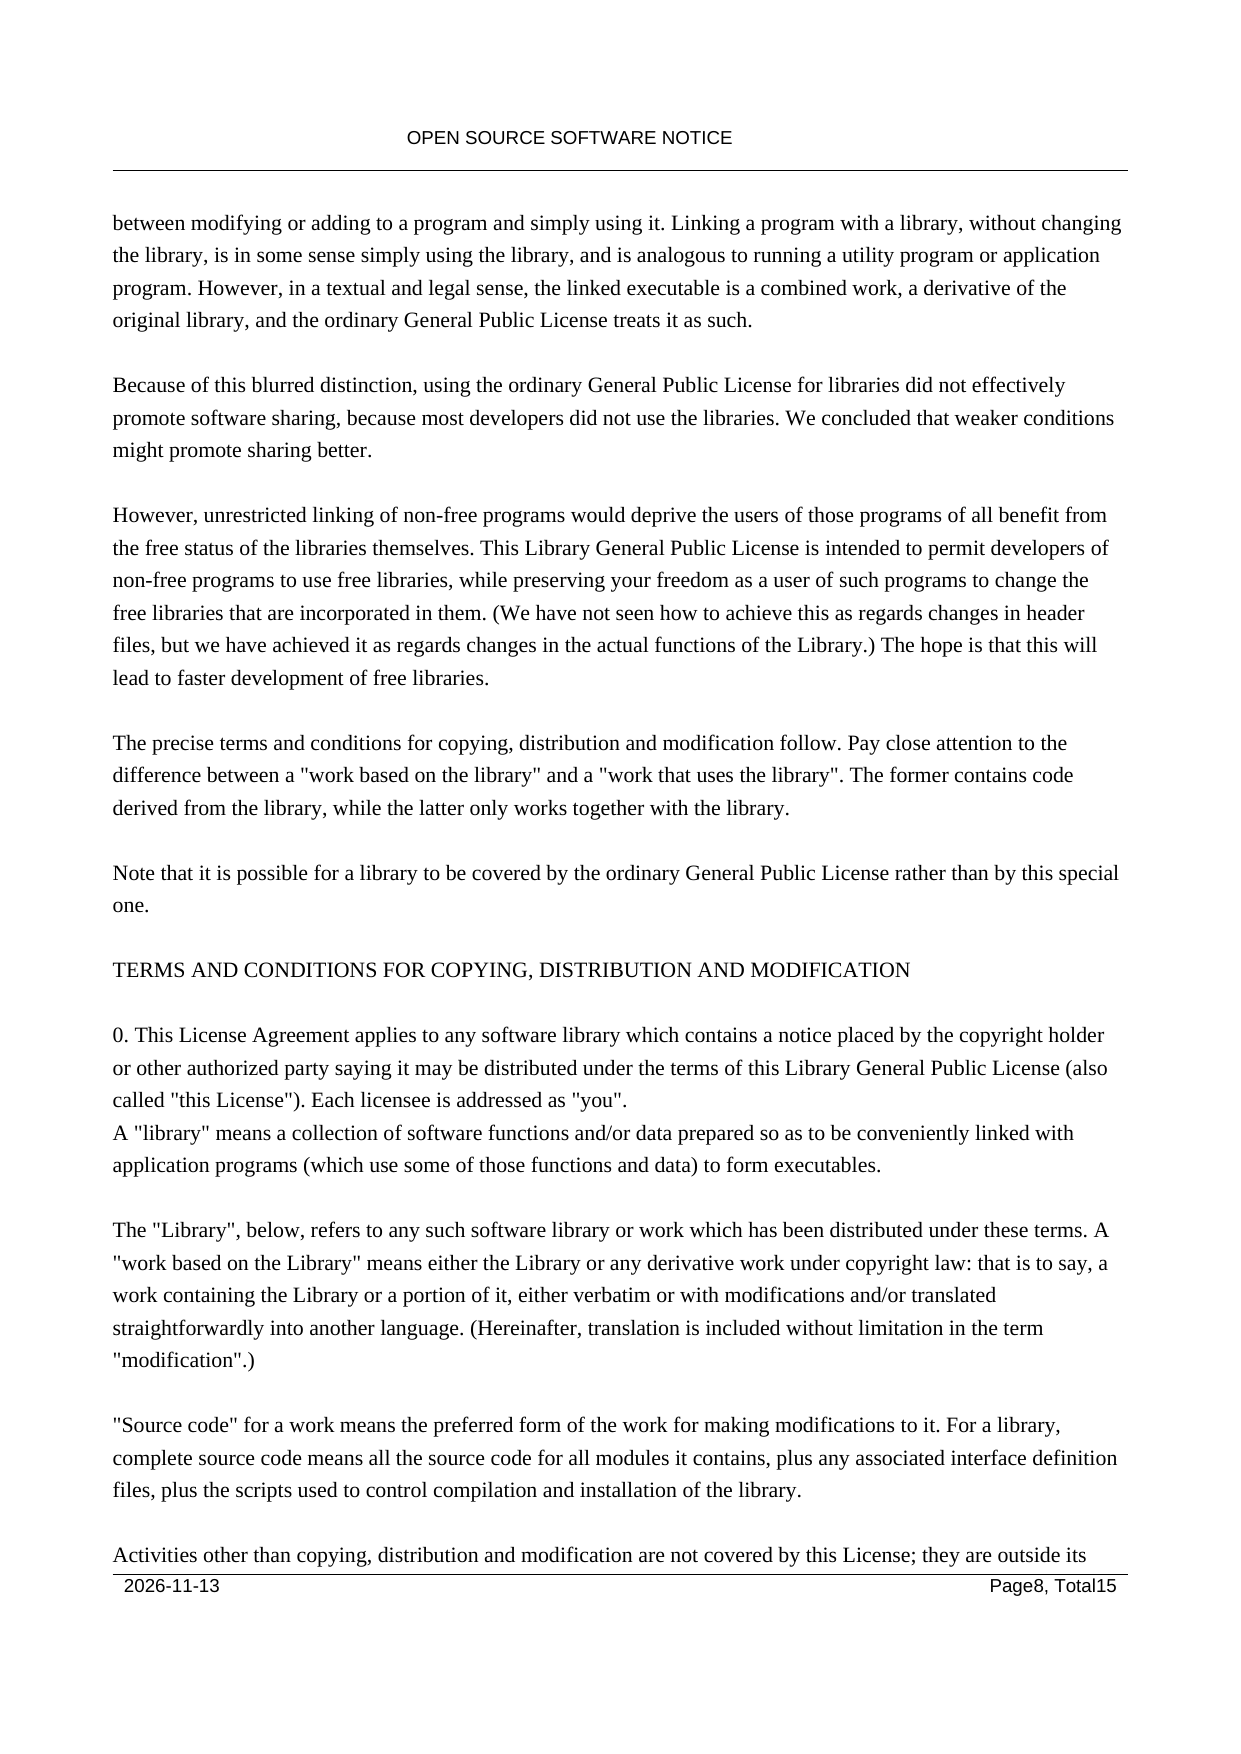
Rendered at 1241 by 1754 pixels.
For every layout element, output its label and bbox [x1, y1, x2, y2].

text [112, 206, 1128, 1571]
